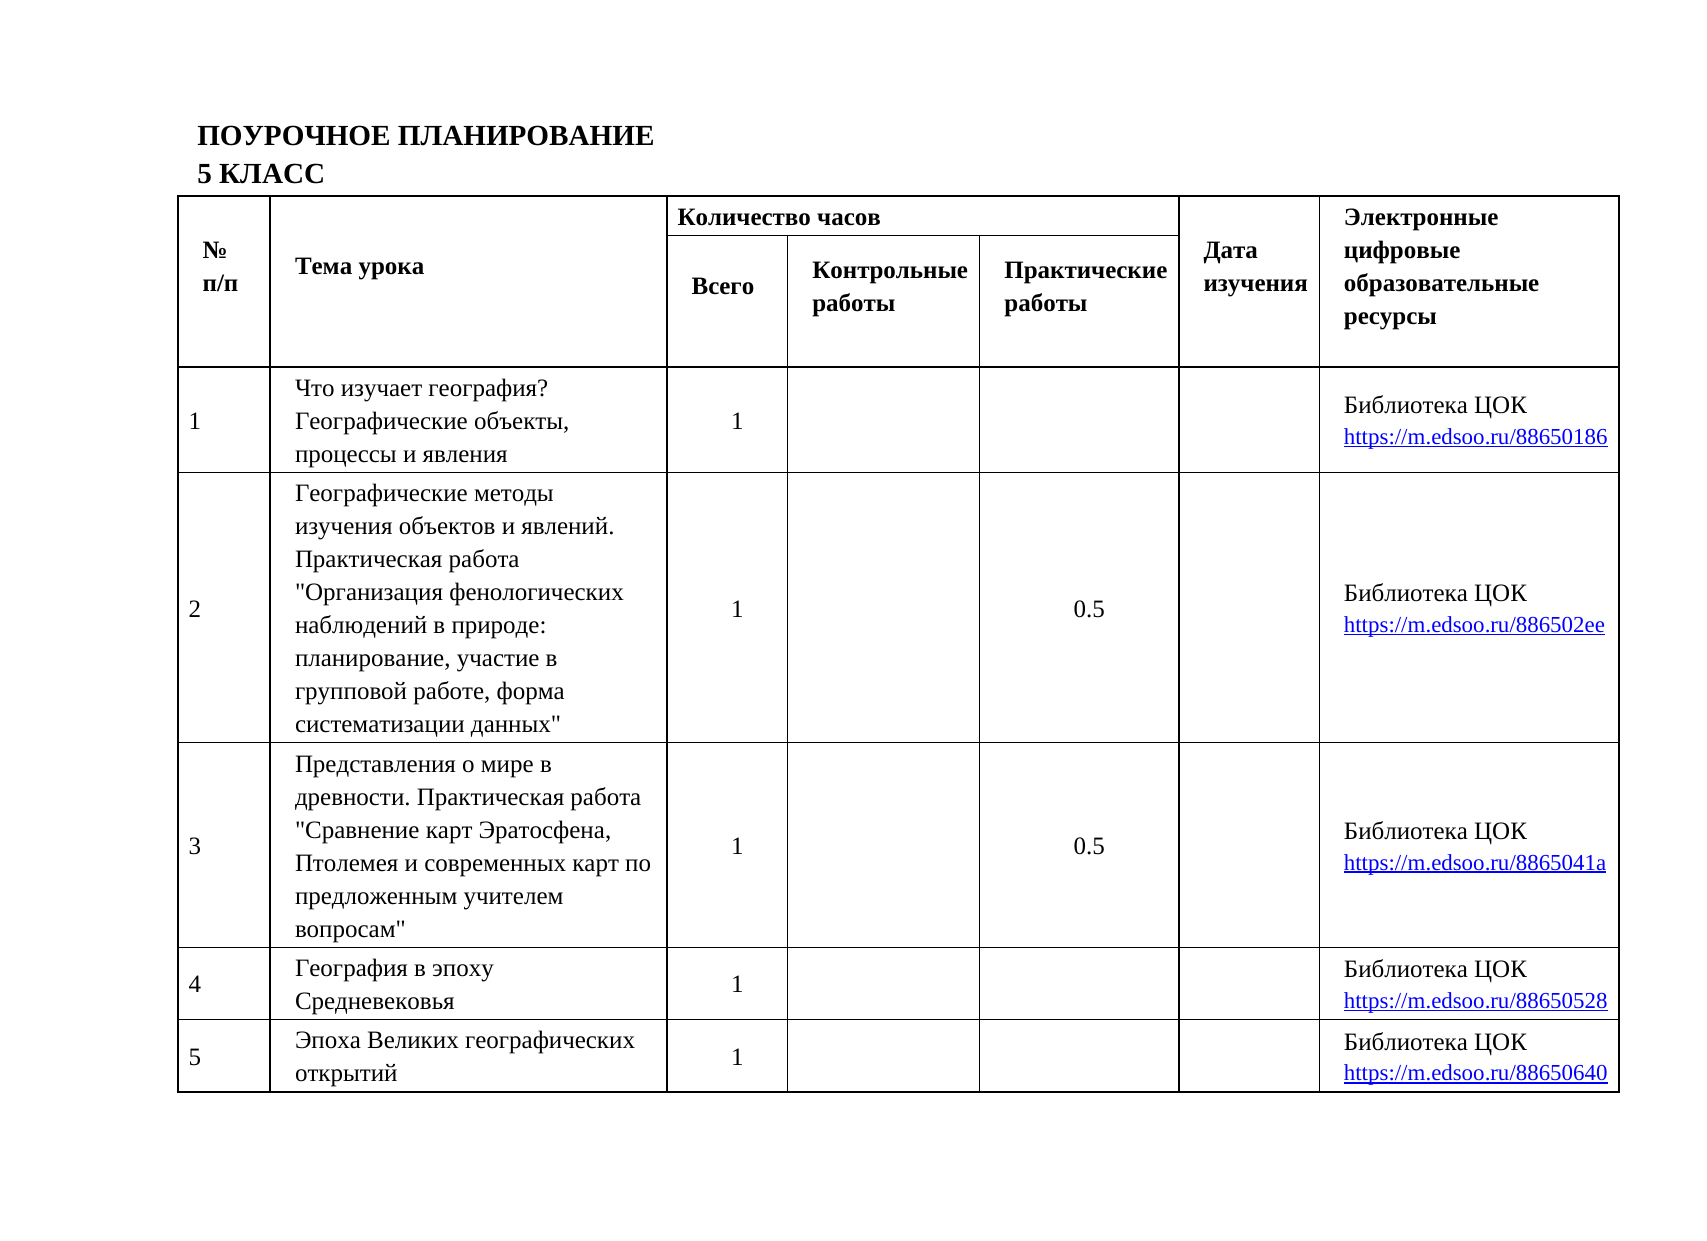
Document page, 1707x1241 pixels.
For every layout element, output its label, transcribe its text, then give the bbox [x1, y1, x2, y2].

table_cell Всего [668, 236, 787, 366]
table_cell 1 [668, 473, 787, 742]
table_cell Представления о мире в древности. Практическая работа "Сравнение карт Эратосфена, Птолемея и современных карт по предложенным учителем вопросам" [271, 743, 666, 946]
table_cell [788, 368, 979, 471]
table_cell [980, 368, 1178, 471]
table_cell 1 [668, 743, 787, 946]
table_cell 0.5 [980, 473, 1178, 742]
table_cell Практические работы [980, 236, 1178, 366]
table_cell 1 [668, 368, 787, 471]
table_cell [788, 473, 979, 742]
table_cell 5 [179, 1020, 269, 1091]
table_cell Географические методы изучения объектов и явлений. Практическая работа "Организация фенологических наблюдений в природе: планирование, участие в групповой работе, форма систематизации данных" [271, 473, 666, 742]
table_cell Библиотека ЦОК https://m.edsoo.ru/88650640 [1320, 1020, 1618, 1091]
table_header Электронные цифровые образовательные ресурсы [1320, 197, 1618, 366]
table_cell [788, 1020, 979, 1091]
table_header № п/п [179, 197, 269, 366]
table_header Тема урока [271, 197, 666, 366]
table_cell Библиотека ЦОК https://m.edsoo.ru/88650528 [1320, 948, 1618, 1019]
table_header Количество часов [668, 197, 1178, 234]
table_cell Контрольные работы [788, 236, 979, 366]
table_cell Библиотека ЦОК https://m.edsoo.ru/8865041a [1320, 743, 1618, 946]
table_cell [1180, 473, 1319, 742]
text ПОУРОЧНОЕ ПЛАНИРОВАНИЕ [190, 118, 1618, 152]
table_cell [980, 1020, 1178, 1091]
table_cell 2 [179, 473, 269, 742]
table_cell [788, 743, 979, 946]
table_cell [980, 948, 1178, 1019]
table_cell 1 [179, 368, 269, 471]
table_cell Эпоха Великих географических открытий [271, 1020, 666, 1091]
table_cell 4 [179, 948, 269, 1019]
table_cell Библиотека ЦОК https://m.edsoo.ru/886502ee [1320, 473, 1618, 742]
table_cell [1180, 948, 1319, 1019]
table_cell [1180, 1020, 1319, 1091]
table_cell География в эпоху Средневековья [271, 948, 666, 1019]
table_header Дата изучения [1180, 197, 1319, 366]
table_cell Библиотека ЦОК https://m.edsoo.ru/88650186 [1320, 368, 1618, 471]
table_cell Что изучает география? Географические объекты, процессы и явления [271, 368, 666, 471]
table_cell 0.5 [980, 743, 1178, 946]
table_cell 1 [668, 1020, 787, 1091]
text 5 КЛАСС [190, 157, 1618, 190]
table_cell 3 [179, 743, 269, 946]
table_cell [1180, 743, 1319, 946]
table_cell 1 [668, 948, 787, 1019]
table_cell [788, 948, 979, 1019]
table_cell [1180, 368, 1319, 471]
